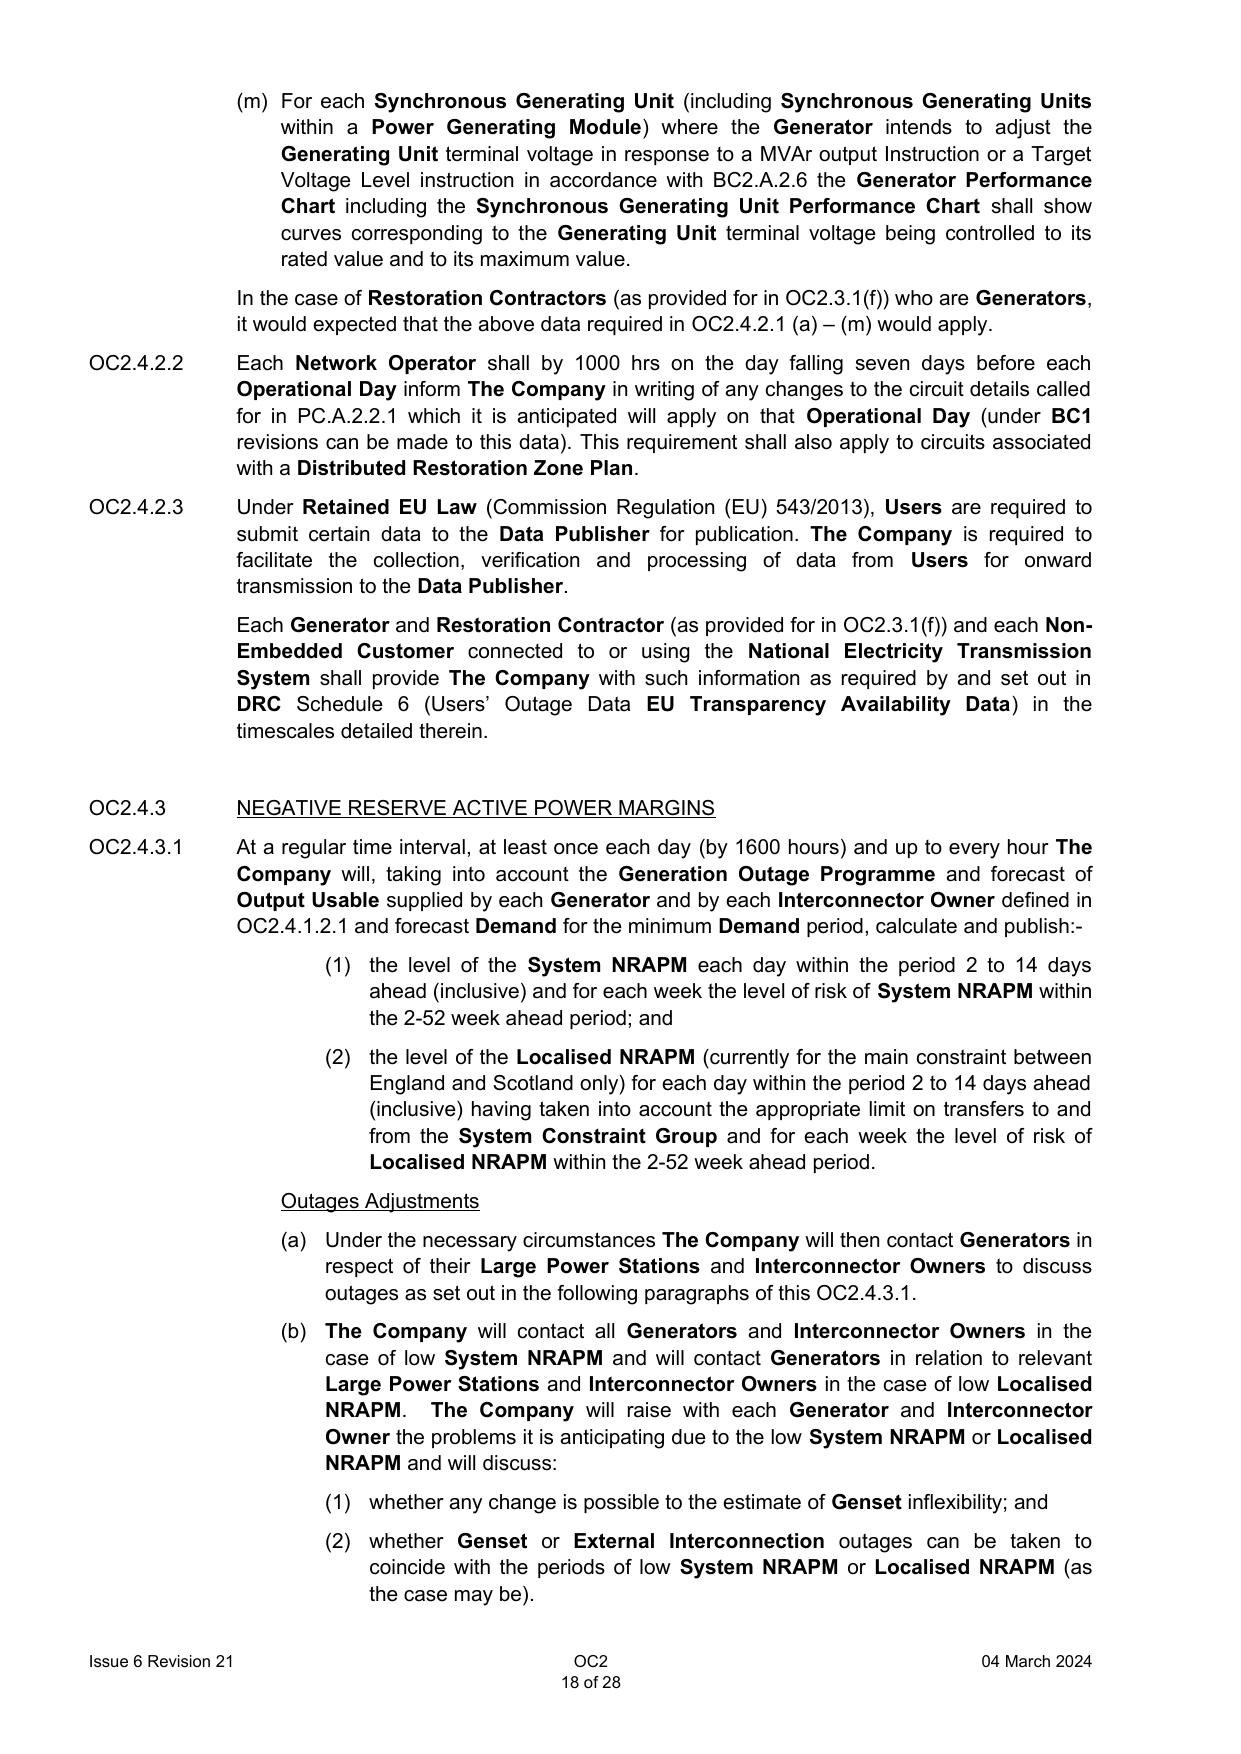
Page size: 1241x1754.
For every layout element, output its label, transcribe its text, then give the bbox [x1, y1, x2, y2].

text In the case of Restoration Contractors (as provided for in OC2.3.1(f)) who are Generators, it would expected that the above data required in OC2.4.2.1 (a) – (m) would apply. [236, 286, 1092, 336]
text OC2.4.2.2 Each Network Operator shall by 1000 hrs on the day falling seven days before each Operational Day inform The Company in writing of any changes to the circuit details called for in PC.A.2.2.1 which it is anticipated will apply on that Operational Day (under BC1 revisions can be made to this data). This requirement shall also apply to circuits associated with a Distributed Restoration Zone Plan. [89, 351, 1092, 480]
text Outages Adjustments [236, 1189, 1092, 1213]
text (2) whether Genset or External Interconnection outages can be taken to coincide with the periods of low System NRAPM or Localised NRAPM (as the case may be). [325, 1529, 1092, 1605]
text (1) whether any change is possible to the estimate of Genset inflexibility; and [325, 1490, 1092, 1514]
text (2) the level of the Localised NRAPM (currently for the main constraint between England and Scotland only) for each day within the period 2 to 14 days ahead (inclusive) having taken into account the appropriate limit on transfers to and from the System Constraint Group and for each week the level of risk of Localised NRAPM within the 2-52 week ahead period. [325, 1044, 1092, 1174]
text (a) Under the necessary circumstances The Company will then contact Generators in respect of their Large Power Stations and Interconnector Owners to discuss outages as set out in the following paragraphs of this OC2.4.3.1. [281, 1228, 1092, 1304]
text (1) the level of the System NRAPM each day within the period 2 to 14 days ahead (inclusive) and for each week the level of risk of System NRAPM within the 2-52 week ahead period; and [325, 953, 1092, 1029]
text (m) For each Synchronous Generating Unit (including Synchronous Generating Units within a Power Generating Module) where the Generator intends to adjust the Generating Unit terminal voltage in response to a MVAr output Instruction or a Target Voltage Level instruction in accordance with BC2.A.2.6 the Generator Performance Chart including the Synchronous Generating Unit Performance Chart shall show curves corresponding to the Generating Unit terminal voltage being controlled to its rated value and to its maximum value. [236, 89, 1092, 271]
text OC2.4.3 NEGATIVE RESERVE ACTIVE POWER MARGINS [89, 796, 1092, 820]
text Each Generator and Restoration Contractor (as provided for in OC2.3.1(f)) and each Non-Embedded Customer connected to or using the National Electricity Transmission System shall provide The Company with such information as required by and set out in DRC Schedule 6 (Users’ Outage Data EU Transparency Availability Data) in the timescales detailed therein. [89, 613, 1092, 742]
text OC2.4.2.3 Under Retained EU Law (Commission Regulation (EU) 543/2013), Users are required to submit certain data to the Data Publisher for publication. The Company is required to facilitate the collection, verification and processing of data from Users for onward transmission to the Data Publisher. [89, 495, 1092, 598]
text OC2.4.3.1 At a regular time interval, at least once each day (by 1600 hours) and up to every hour The Company will, taking into account the Generation Outage Programme and forecast of Output Usable supplied by each Generator and by each Interconnector Owner defined in OC2.4.1.2.1 and forecast Demand for the minimum Demand period, calculate and publish:- [89, 835, 1092, 938]
text (b) The Company will contact all Generators and Interconnector Owners in the case of low System NRAPM and will contact Generators in relation to relevant Large Power Stations and Interconnector Owners in the case of low Localised NRAPM. The Company will raise with each Generator and Interconnector Owner the problems it is anticipating due to the low System NRAPM or Localised NRAPM and will discuss: [281, 1319, 1092, 1475]
